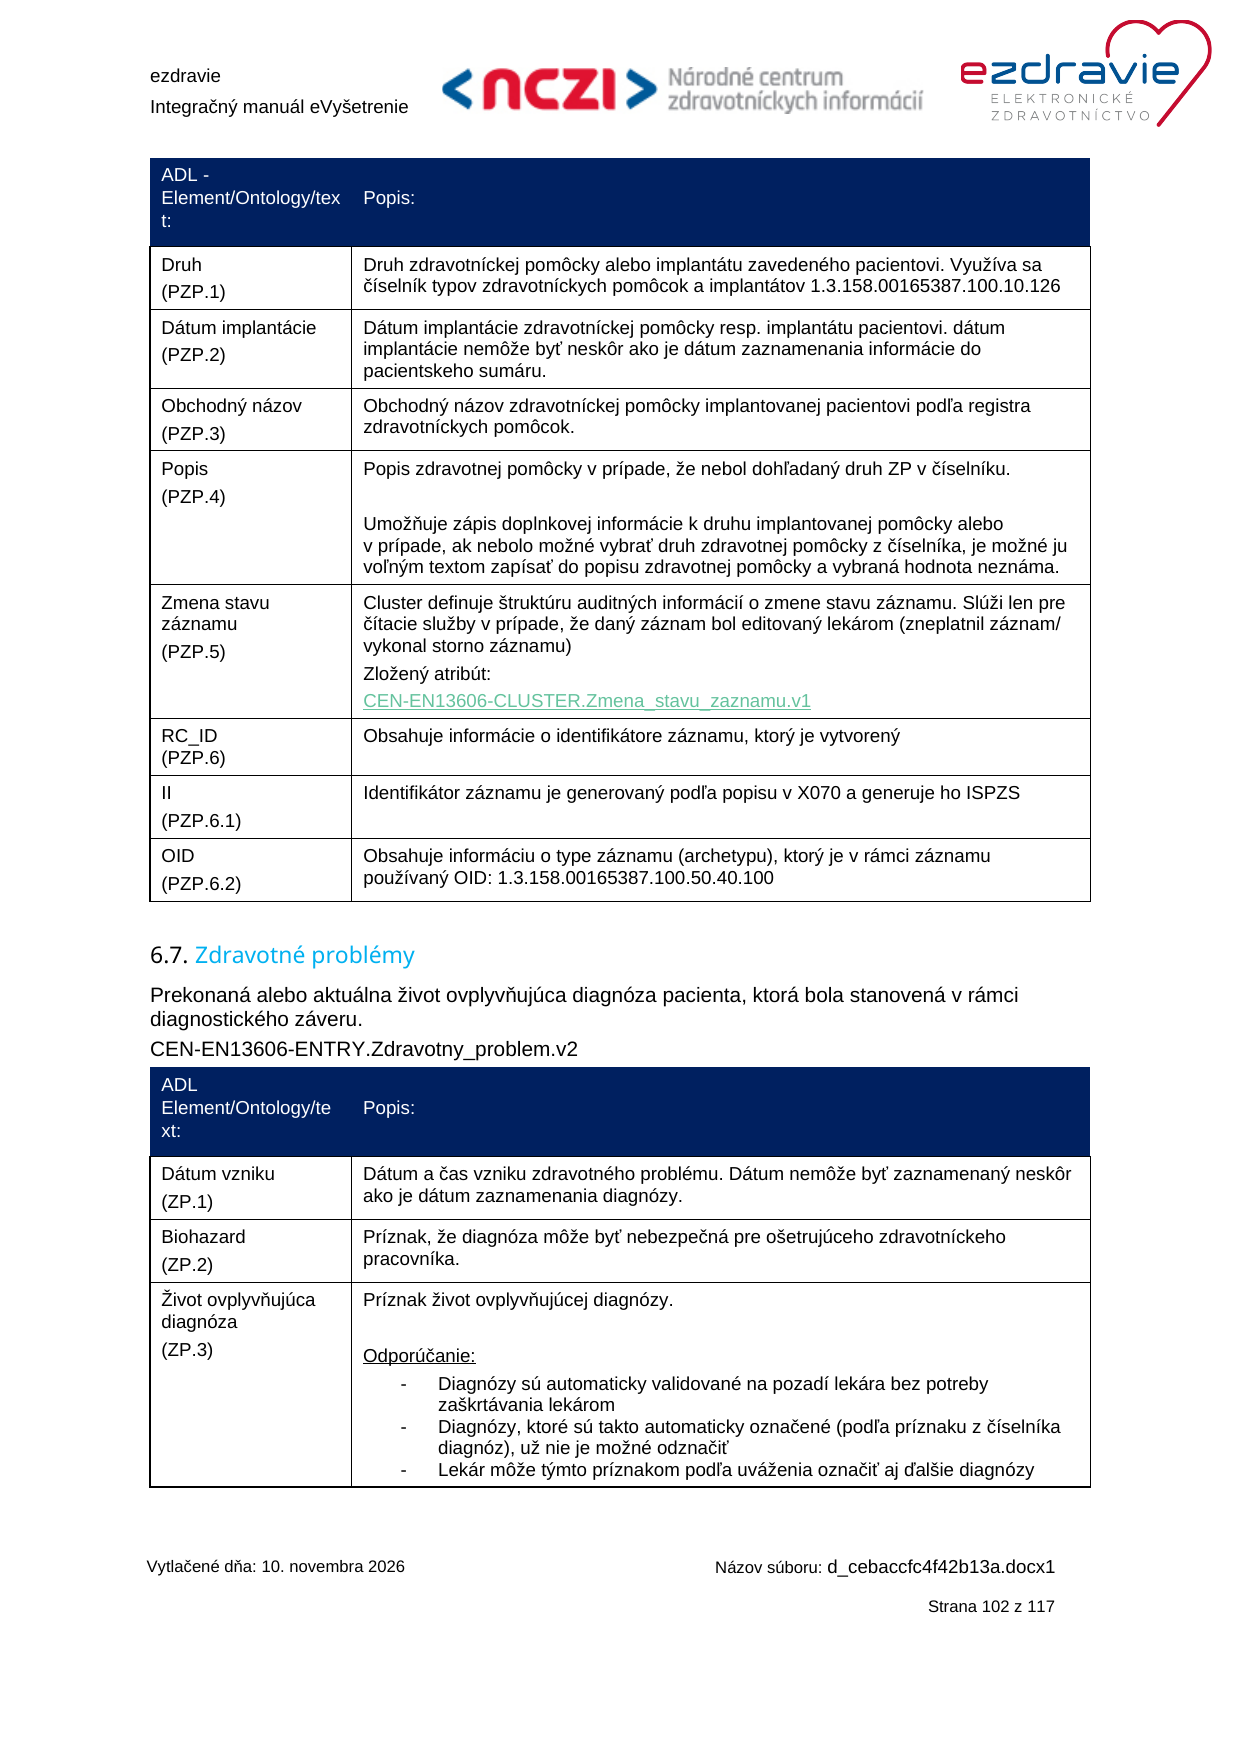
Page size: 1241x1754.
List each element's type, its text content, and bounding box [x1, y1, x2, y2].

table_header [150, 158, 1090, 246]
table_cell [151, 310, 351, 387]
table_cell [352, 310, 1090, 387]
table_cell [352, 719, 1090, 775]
text CEN-EN13606-ENTRY.Zdravotny_problem.v2 [150, 1037, 1090, 1061]
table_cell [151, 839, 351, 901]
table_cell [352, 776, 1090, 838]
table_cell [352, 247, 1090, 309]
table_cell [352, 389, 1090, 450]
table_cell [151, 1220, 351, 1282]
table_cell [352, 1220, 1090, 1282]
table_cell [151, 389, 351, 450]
picture [442, 67, 924, 114]
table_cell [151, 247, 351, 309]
picture [961, 20, 1212, 127]
text Prekonaná alebo aktuálna život ovplyvňujúca diagnóza pacienta, ktorá bola stanovená v rámci diagnostického záveru. [150, 983, 1090, 1031]
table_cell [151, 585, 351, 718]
subtitle Zdravotné problémy [150, 939, 1090, 970]
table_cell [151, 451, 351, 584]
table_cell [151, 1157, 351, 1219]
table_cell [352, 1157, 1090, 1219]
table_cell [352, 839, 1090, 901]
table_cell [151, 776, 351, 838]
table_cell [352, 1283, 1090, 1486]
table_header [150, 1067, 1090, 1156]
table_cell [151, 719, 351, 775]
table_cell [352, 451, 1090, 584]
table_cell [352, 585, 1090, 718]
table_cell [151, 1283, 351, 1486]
